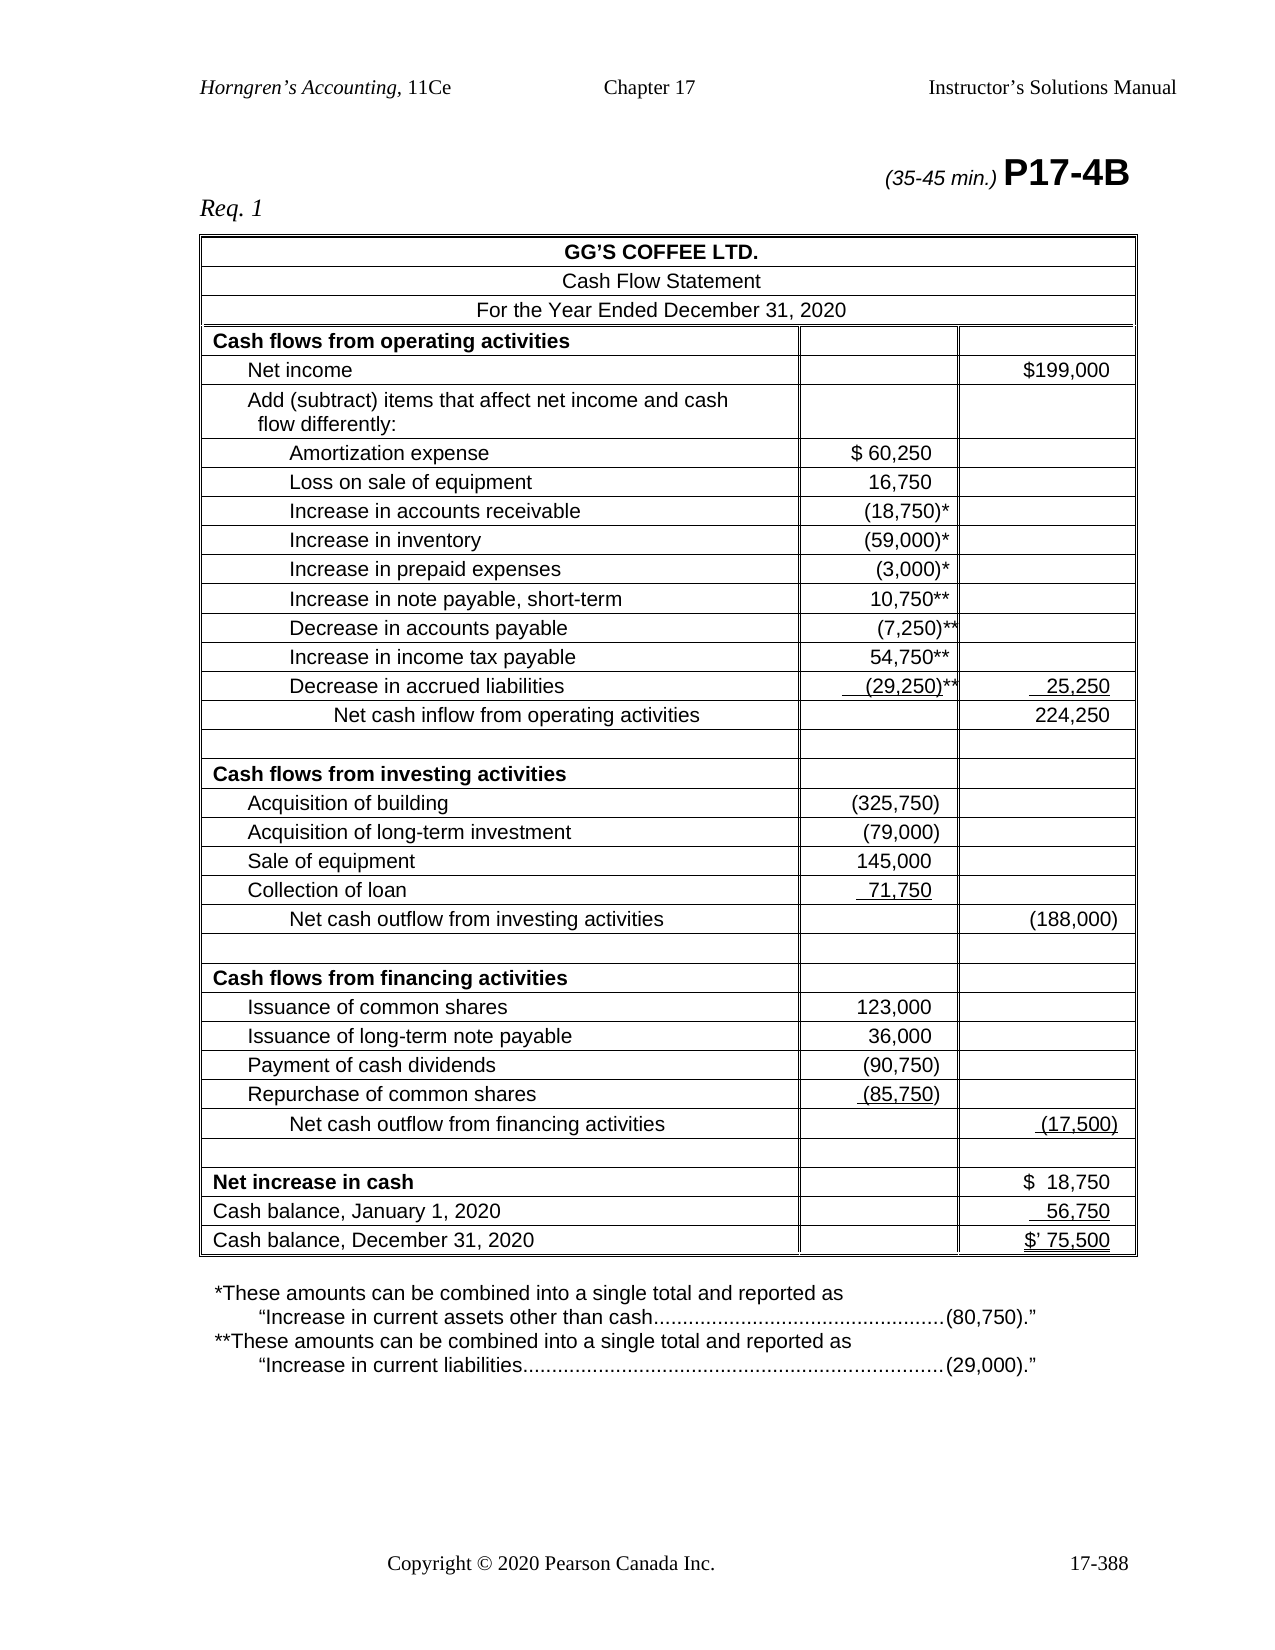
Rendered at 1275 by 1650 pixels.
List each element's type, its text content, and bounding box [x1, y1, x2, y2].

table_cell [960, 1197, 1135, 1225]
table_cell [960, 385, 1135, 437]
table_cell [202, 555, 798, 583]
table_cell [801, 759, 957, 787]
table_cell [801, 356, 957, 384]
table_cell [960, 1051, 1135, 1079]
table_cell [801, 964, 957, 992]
text “Increase in current liabilities (29,000).” [214, 1353, 1127, 1377]
text Req. 1 [199, 193, 1177, 222]
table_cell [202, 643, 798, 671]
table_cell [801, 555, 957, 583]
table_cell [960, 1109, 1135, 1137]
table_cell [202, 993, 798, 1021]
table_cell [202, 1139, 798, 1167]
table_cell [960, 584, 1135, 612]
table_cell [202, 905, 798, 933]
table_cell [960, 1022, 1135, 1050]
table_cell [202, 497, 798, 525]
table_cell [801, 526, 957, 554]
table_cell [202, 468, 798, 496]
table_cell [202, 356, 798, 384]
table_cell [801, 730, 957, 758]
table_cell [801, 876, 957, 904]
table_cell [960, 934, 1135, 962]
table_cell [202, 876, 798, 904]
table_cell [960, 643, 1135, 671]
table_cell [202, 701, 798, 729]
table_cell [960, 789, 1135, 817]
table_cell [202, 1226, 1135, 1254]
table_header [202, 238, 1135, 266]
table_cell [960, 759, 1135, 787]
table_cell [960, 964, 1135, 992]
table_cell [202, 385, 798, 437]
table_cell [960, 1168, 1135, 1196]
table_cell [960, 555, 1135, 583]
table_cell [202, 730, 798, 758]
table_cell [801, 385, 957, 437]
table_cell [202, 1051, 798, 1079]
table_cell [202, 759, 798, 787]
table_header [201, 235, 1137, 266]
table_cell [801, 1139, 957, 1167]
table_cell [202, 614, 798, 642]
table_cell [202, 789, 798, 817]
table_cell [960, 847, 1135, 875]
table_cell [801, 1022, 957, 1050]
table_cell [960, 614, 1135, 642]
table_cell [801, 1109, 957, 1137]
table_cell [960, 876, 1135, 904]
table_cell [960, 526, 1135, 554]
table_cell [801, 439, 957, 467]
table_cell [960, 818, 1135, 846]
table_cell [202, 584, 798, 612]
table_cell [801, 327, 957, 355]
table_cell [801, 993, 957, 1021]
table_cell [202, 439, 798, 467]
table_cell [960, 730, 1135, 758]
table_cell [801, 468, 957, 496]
text “Increase in current assets other than cash (80,750).” [214, 1305, 1127, 1329]
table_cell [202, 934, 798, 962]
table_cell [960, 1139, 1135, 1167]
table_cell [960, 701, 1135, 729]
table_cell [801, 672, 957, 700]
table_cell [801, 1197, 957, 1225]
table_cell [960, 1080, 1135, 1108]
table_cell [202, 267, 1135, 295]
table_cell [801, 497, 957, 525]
text *These amounts can be combined into a single total and reported as [214, 1281, 1127, 1305]
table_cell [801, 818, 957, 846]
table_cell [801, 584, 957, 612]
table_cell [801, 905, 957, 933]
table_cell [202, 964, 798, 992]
text (35-45 min.) P17-4B [199, 150, 1130, 193]
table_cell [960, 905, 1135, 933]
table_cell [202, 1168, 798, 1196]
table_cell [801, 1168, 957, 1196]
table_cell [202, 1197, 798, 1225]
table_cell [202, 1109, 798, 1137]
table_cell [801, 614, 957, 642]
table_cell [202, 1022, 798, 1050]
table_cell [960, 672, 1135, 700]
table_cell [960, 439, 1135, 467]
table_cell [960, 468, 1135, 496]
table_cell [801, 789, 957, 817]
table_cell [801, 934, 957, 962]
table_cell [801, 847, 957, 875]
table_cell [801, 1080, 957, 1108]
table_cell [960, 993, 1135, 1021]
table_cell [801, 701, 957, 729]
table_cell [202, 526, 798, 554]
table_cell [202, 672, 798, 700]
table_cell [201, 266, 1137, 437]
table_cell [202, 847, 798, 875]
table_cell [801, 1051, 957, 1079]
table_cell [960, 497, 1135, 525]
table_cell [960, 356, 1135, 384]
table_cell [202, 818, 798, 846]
text **These amounts can be combined into a single total and reported as [214, 1329, 1127, 1353]
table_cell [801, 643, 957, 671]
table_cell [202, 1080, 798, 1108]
